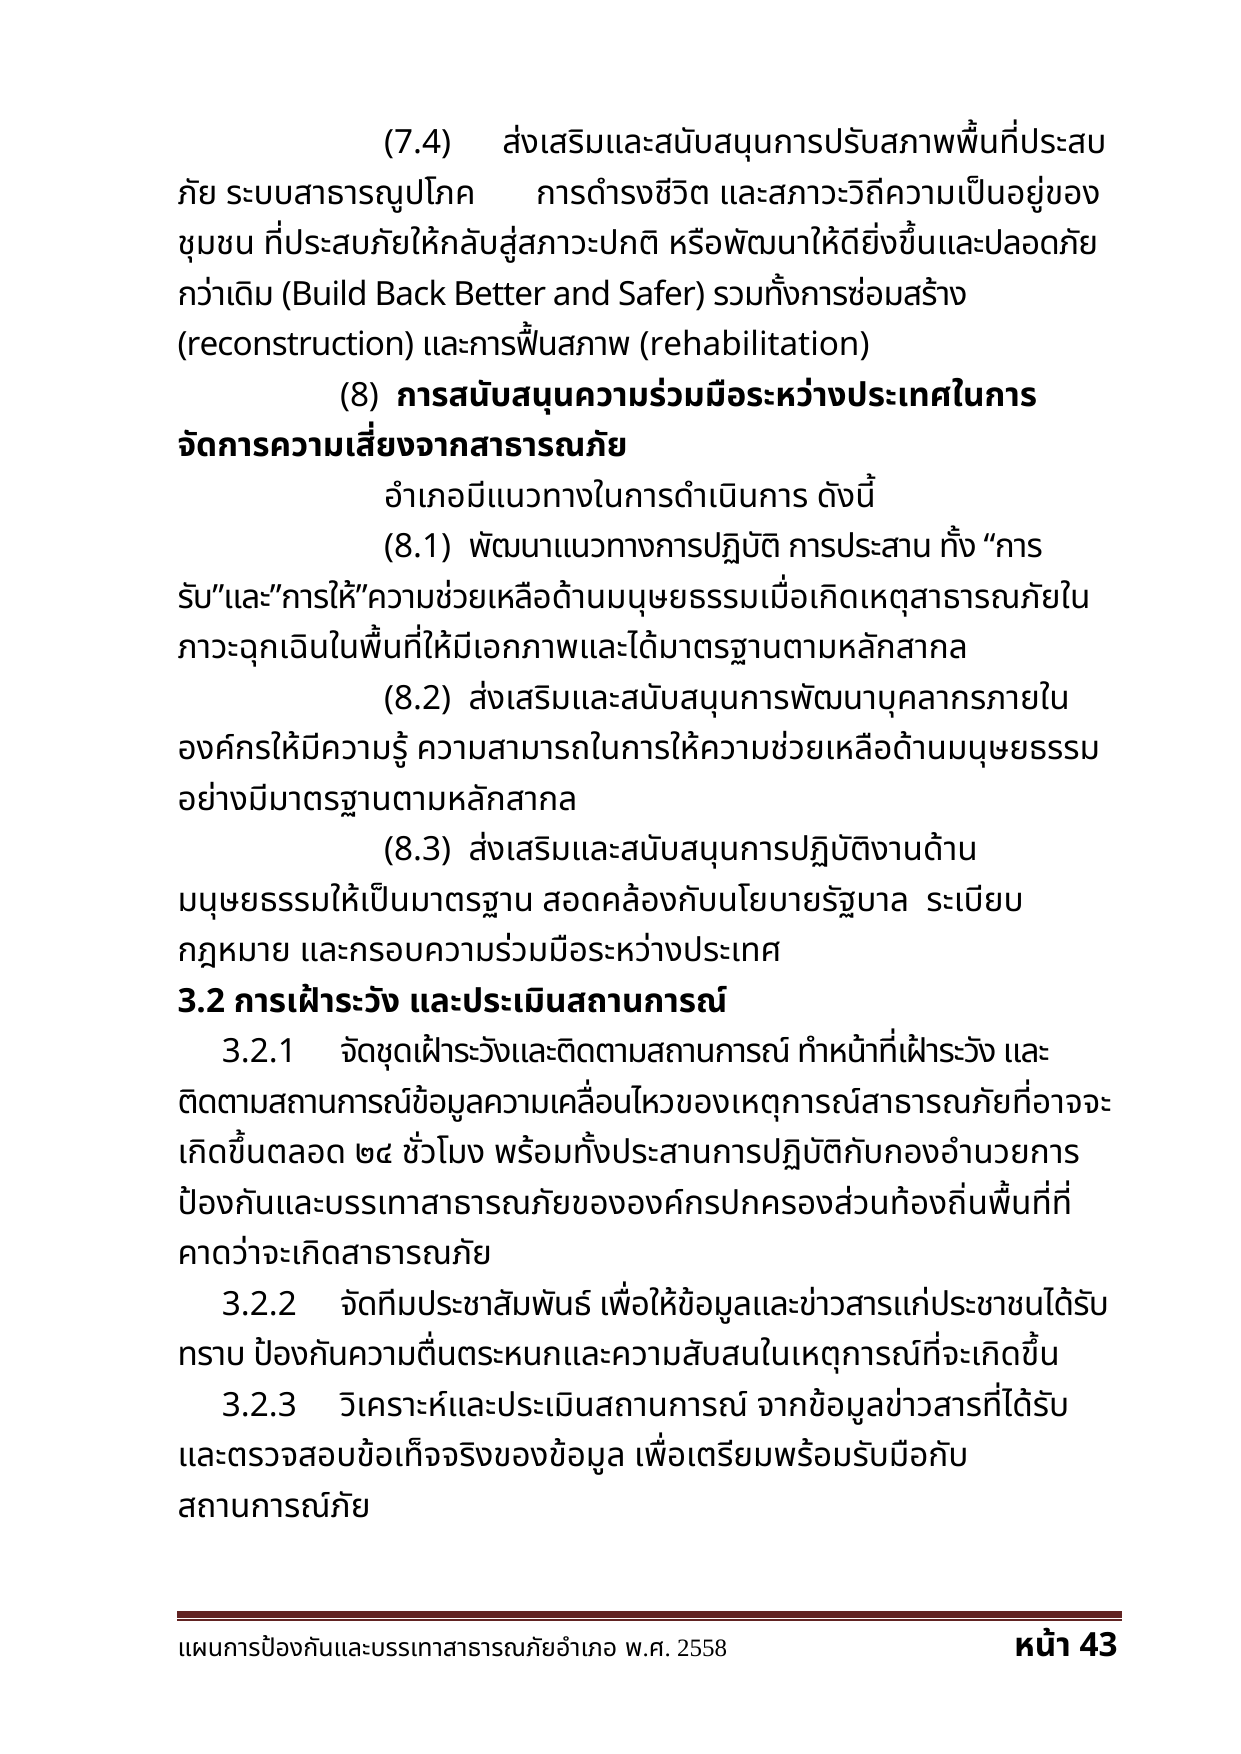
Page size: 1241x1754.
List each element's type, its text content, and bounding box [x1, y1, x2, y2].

text 3.2.2 จัดทีมประชาสัมพันธ์ เพื่อให้ข้อมูลและข่าวสารแก่ประชาชนได้รับทราบ ป้องกันความตื่นตระหนกและความสับสนในเหตุการณ์ที่จะเกิดขึ้น [177, 1279, 1122, 1381]
text 3.2.3 วิเคราะห์และประเมินสถานการณ์ จากข้อมูลข่าวสารที่ได้รับ และตรวจสอบข้อเท็จจริงของข้อมูล เพื่อเตรียมพร้อมรับมือกับสถานการณ์ภัย [177, 1381, 1122, 1532]
text (7.4) ส่งเสริมและสนับสนุนการปรับสภาพพื้นที่ประสบภัย ระบบสาธารณูปโภค การดำรงชีวิต และสภาวะวิถีความเป็นอยู่ของชุมชน ที่ประสบภัยให้กลับสู่สภาวะปกติ หรือพัฒนาให้ดียิ่งขึ้นและปลอดภัยกว่าเดิม (Build Back Better and Safer) รวมทั้งการซ่อมสร้าง (reconstruction) และการฟื้นสภาพ (rehabilitation) [177, 118, 1122, 371]
text (8.2) ส่งเสริมและสนับสนุนการพัฒนาบุคลากรภายในองค์กรให้มีความรู้ ความสามารถในการให้ความช่วยเหลือด้านมนุษยธรรมอย่างมีมาตรฐานตามหลักสากล [177, 674, 1122, 825]
text (8) การสนับสนุนความร่วมมือระหว่างประเทศในการจัดการความเสี่ยงจากสาธารณภัย [177, 371, 1122, 472]
text (8.1) พัฒนาแนวทางการปฏิบัติ การประสาน ทั้ง “การรับ”และ”การให้”ความช่วยเหลือด้านมนุษยธรรมเมื่อเกิดเหตุสาธารณภัยในภาวะฉุกเฉินในพื้นที่ให้มีเอกภาพและได้มาตรฐานตามหลักสากล [177, 522, 1122, 674]
text 3.2 การเฝ้าระวัง และประเมินสถานการณ์ [177, 977, 1122, 1027]
text (8.3) ส่งเสริมและสนับสนุนการปฏิบัติงานด้านมนุษยธรรมให้เป็นมาตรฐาน สอดคล้องกับนโยบายรัฐบาล ระเบียบ กฎหมาย และกรอบความร่วมมือระหว่างประเทศ [177, 825, 1122, 977]
text 3.2.1 จัดชุดเฝ้าระวังและติดตามสถานการณ์ ทำหน้าที่เฝ้าระวัง และติดตามสถานการณ์ข้อมูลความเคลื่อนไหวของเหตุการณ์สาธารณภัยที่อาจจะเกิดขึ้นตลอด ๒๔ ชั่วโมง พร้อมทั้งประสานการปฏิบัติกับกองอำนวยการป้องกันและบรรเทาสาธารณภัยขององค์กรปกครองส่วนท้องถิ่นพื้นที่ที่คาดว่าจะเกิดสาธารณภัย [177, 1027, 1122, 1279]
text อำเภอมีแนวทางในการดำเนินการ ดังนี้ [177, 472, 1122, 522]
